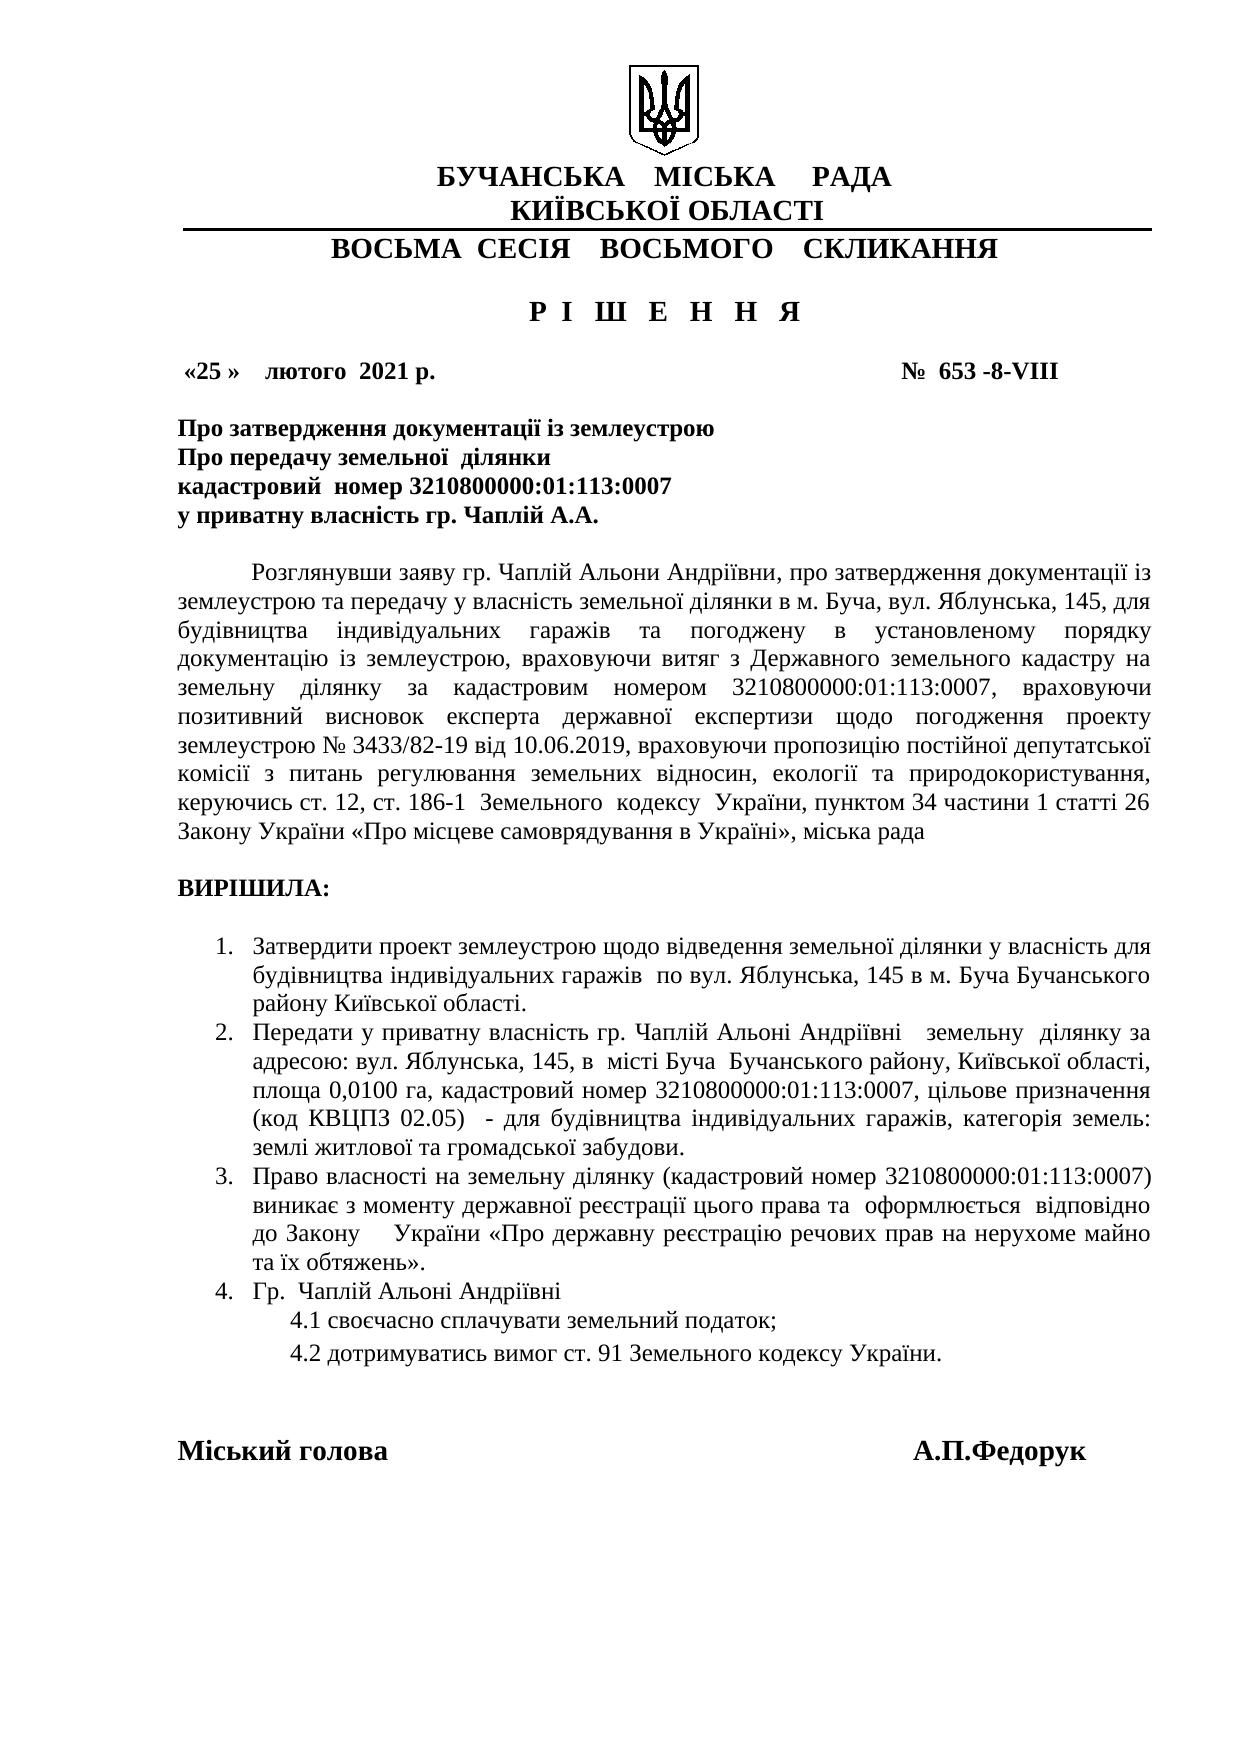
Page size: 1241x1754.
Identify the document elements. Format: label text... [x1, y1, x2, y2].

text Р І Ш Е Н Н Я [177, 294, 1152, 327]
list Право власності на земельну ділянку (кадастровий номер 3210800000:01:113:0007) виникає з моменту державної реєстрації цього права та оформлюється відповідно до Закону України «Про державну реєстрацію речових прав на нерухоме майно та їх обтяжень». [215, 1161, 1152, 1276]
text БУЧАНСЬКА МІСЬКА РАДА [177, 159, 1152, 193]
text ВИРІШИЛА: [177, 873, 1152, 902]
list своєчасно сплачувати земельний податок; [290, 1305, 1152, 1333]
text у приватну власність гр. Чаплій А.А. [177, 500, 1152, 528]
list Передати у приватну власність гр. Чаплій Альоні Андріївні земельну ділянку за адресою: вул. Яблунська, 145, в місті Буча Бучанського району, Київської області, площа 0,0100 га, кадастровий номер 3210800000:01:113:0007, цільове призначення (код КВЦПЗ 02.05) - для будівництва індивідуальних гаражів, категорія земель: землі житлової та громадської забудови. [215, 1017, 1152, 1161]
text Про затвердження документації із землеустрою [177, 413, 1152, 442]
text КИЇВСЬКОЇ ОБЛАСТІ [183, 193, 1152, 228]
text ВОСЬМА СЕСІЯ ВОСЬМОГО СКЛИКАННЯ [177, 231, 1152, 265]
text «25 » лютого 2021 р. № 653 -8-VIIІ [177, 356, 1152, 385]
text Про передачу земельної ділянки [177, 442, 1152, 471]
text Розглянувши заяву гр. Чаплій Альони Андріївни, про затвердження документації із землеустрою та передачу у власність земельної ділянки в м. Буча, вул. Яблунська, 145, для будівництва індивідуальних гаражів та погоджену в установленому порядку документацію із землеустрою, враховуючи витяг з Державного земельного кадастру на земельну ділянку за кадастровим номером 3210800000:01:113:0007, враховуючи позитивний висновок експерта державної експертизи щодо погодження проекту землеустрою № 3433/82-19 від 10.06.2019, враховуючи пропозицію постійної депутатської комісії з питань регулювання земельних відносин, екології та природокористування, керуючись ст. 12, ст. 186-1 Земельного кодексу України, пунктом 34 частини 1 статті 26 Закону України «Про місцеве самоврядування в Україні», міська рада [177, 557, 1152, 845]
list Затвердити проект землеустрою щодо відведення земельної ділянки у власність для будівництва індивідуальних гаражів по вул. Яблунська, 145 в м. Буча Бучанського району Київської області. [215, 931, 1152, 1017]
text Міський голова А.П.Федорук [177, 1433, 1152, 1467]
list дотримуватись вимог ст. 91 Земельного кодексу України. [290, 1338, 1152, 1367]
list Гр. Чаплій Альоні Андріївні [215, 1276, 1152, 1305]
text кадастровий номер 3210800000:01:113:0007 [177, 471, 1152, 500]
